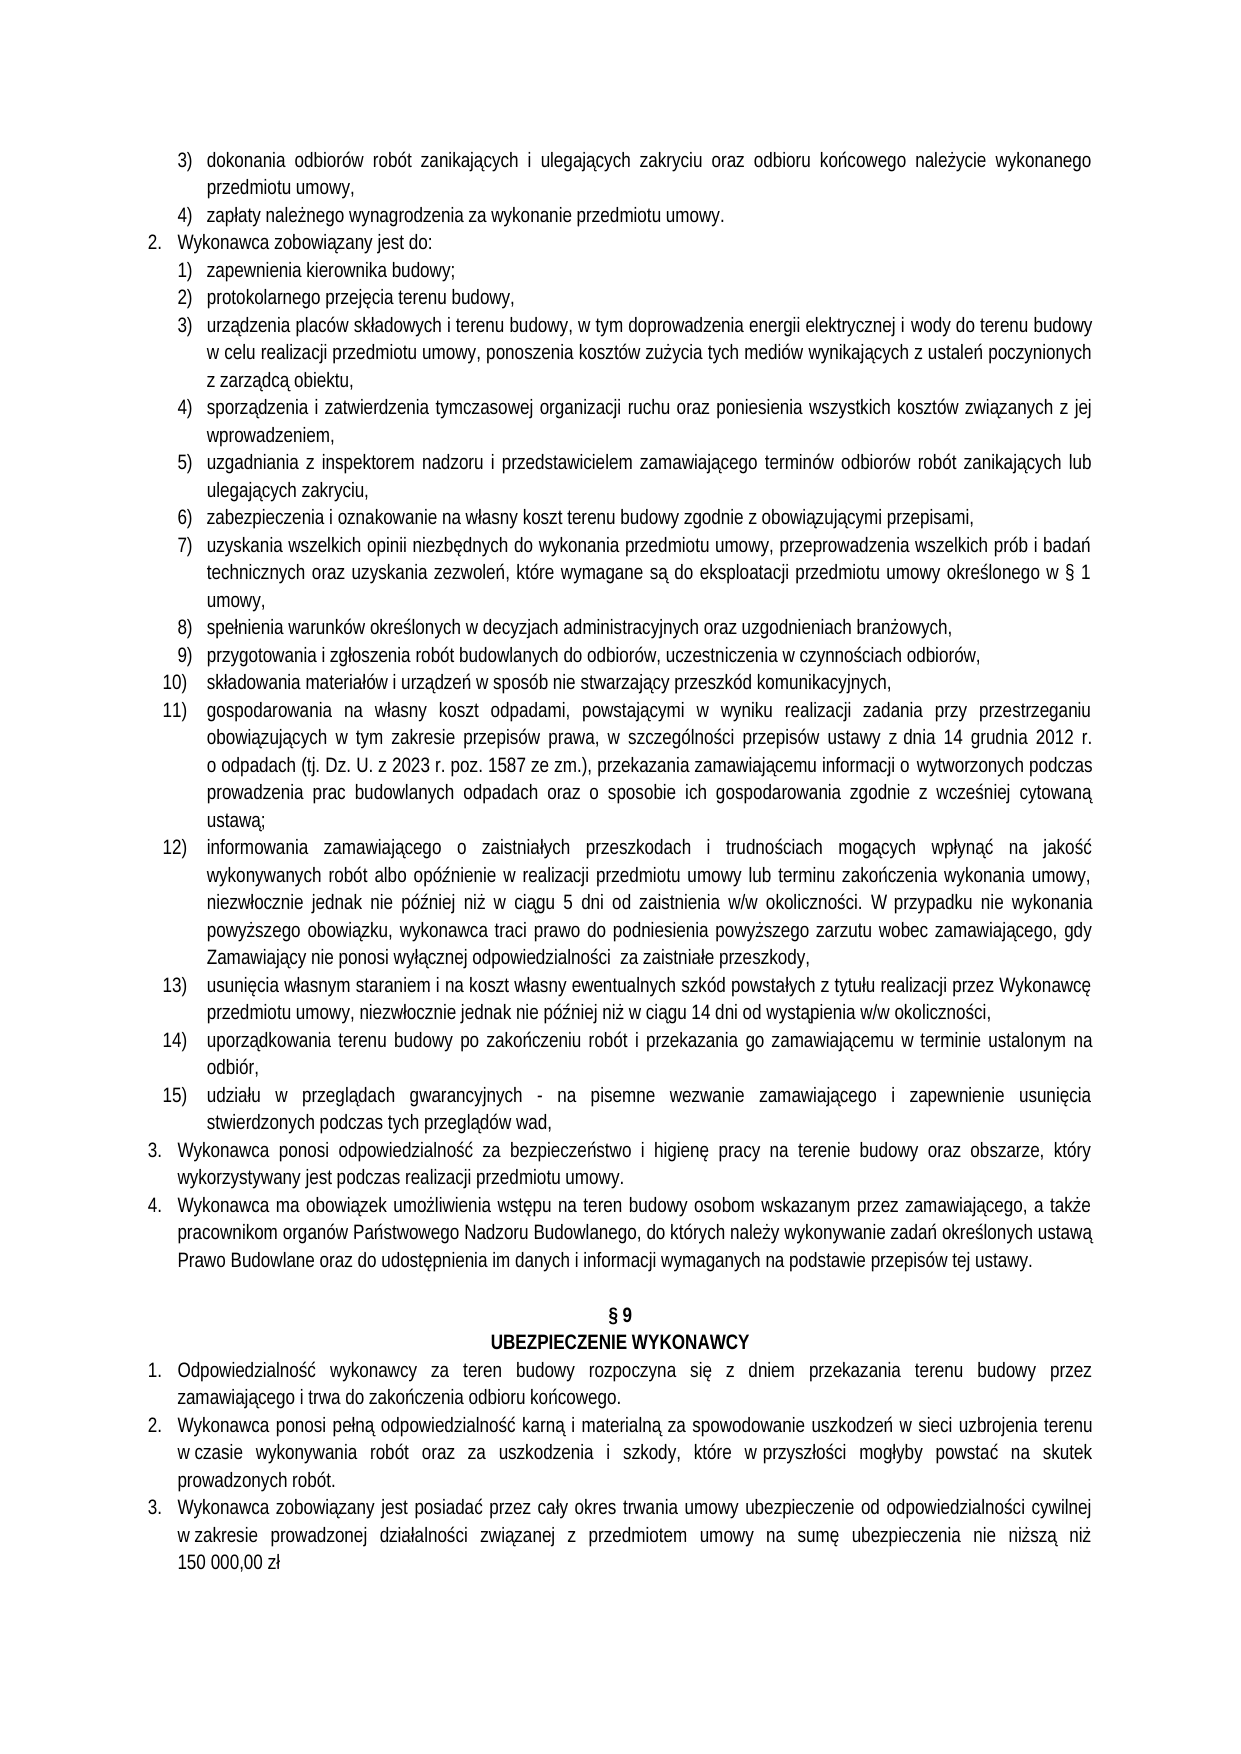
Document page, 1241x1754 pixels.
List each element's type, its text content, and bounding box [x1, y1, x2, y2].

list uzgadniania z inspektorem nadzoru i przedstawicielem zamawiającego terminów odbiorów robót zanikających lub ulegających zakryciu, [177, 450, 1093, 502]
list zapewnienia kierownika budowy; [177, 258, 1093, 282]
list sporządzenia i zatwierdzenia tymczasowej organizacji ruchu oraz poniesienia wszystkich kosztów związanych z jej wprowadzeniem, [177, 395, 1093, 447]
list Wykonawca zobowiązany jest do: [148, 230, 1093, 254]
list Wykonawca ponosi pełną odpowiedzialność karną i materialną za spowodowanie uszkodzeń w sieci uzbrojenia terenu w czasie wykonywania robót oraz za uszkodzenia i szkody, które w przyszłości mogłyby powstać na skutek prowadzonych robót. [148, 1413, 1093, 1492]
list spełnienia warunków określonych w decyzjach administracyjnych oraz uzgodnieniach branżowych, [177, 615, 1093, 639]
list Wykonawca zobowiązany jest posiadać przez cały okres trwania umowy ubezpieczenie od odpowiedzialności cywilnej w zakresie prowadzonej działalności związanej z przedmiotem umowy na sumę ubezpieczenia nie niższą niż 150 000,00 zł [148, 1495, 1093, 1574]
list Wykonawca ponosi odpowiedzialność za bezpieczeństwo i higienę pracy na terenie budowy oraz obszarze, który wykorzystywany jest podczas realizacji przedmiotu umowy. [148, 1138, 1093, 1189]
list dokonania odbiorów robót zanikających i ulegających zakryciu oraz odbioru końcowego należycie wykonanego przedmiotu umowy, [177, 148, 1093, 199]
list gospodarowania na własny koszt odpadami, powstającymi w wyniku realizacji zadania przy przestrzeganiu obowiązujących w tym zakresie przepisów prawa, w szczególności przepisów ustawy z dnia 14 grudnia 2012 r. o odpadach (tj. Dz. U. z 2023 r. poz. 1587 ze zm.), przekazania zamawiającemu informacji o wytworzonych podczas prowadzenia prac budowlanych odpadach oraz o sposobie ich gospodarowania zgodnie z wcześniej cytowaną ustawą; [162, 698, 1093, 832]
list składowania materiałów i urządzeń w sposób nie stwarzający przeszkód komunikacyjnych, [162, 670, 1093, 694]
list urządzenia placów składowych i terenu budowy, w tym doprowadzenia energii elektrycznej i wody do terenu budowy w celu realizacji przedmiotu umowy, ponoszenia kosztów zużycia tych mediów wynikających z ustaleń poczynionych z zarządcą obiektu, [177, 313, 1093, 392]
list Odpowiedzialność wykonawcy za teren budowy rozpoczyna się z dniem przekazania terenu budowy przez zamawiającego i trwa do zakończenia odbioru końcowego. [148, 1358, 1093, 1409]
list informowania zamawiającego o zaistniałych przeszkodach i trudnościach mogących wpłynąć na jakość wykonywanych robót albo opóźnienie w realizacji przedmiotu umowy lub terminu zakończenia wykonania umowy, niezwłocznie jednak nie później niż w ciągu 5 dni od zaistnienia w/w okoliczności. W przypadku nie wykonania powyższego obowiązku, wykonawca traci prawo do podniesienia powyższego zarzutu wobec zamawiającego, gdy Zamawiający nie ponosi wyłącznej odpowiedzialności za zaistniałe przeszkody, [162, 835, 1093, 969]
list zapłaty należnego wynagrodzenia za wykonanie przedmiotu umowy. [177, 203, 1093, 227]
list zabezpieczenia i oznakowanie na własny koszt terenu budowy zgodnie z obowiązującymi przepisami, [177, 505, 1093, 529]
text § 9 [148, 1303, 1093, 1327]
text UBEZPIECZENIE WYKONAWCY [148, 1330, 1093, 1354]
list protokolarnego przejęcia terenu budowy, [177, 285, 1093, 309]
list usunięcia własnym staraniem i na koszt własny ewentualnych szkód powstałych z tytułu realizacji przez Wykonawcę przedmiotu umowy, niezwłocznie jednak nie później niż w ciągu 14 dni od wystąpienia w/w okoliczności, [162, 973, 1093, 1024]
list uzyskania wszelkich opinii niezbędnych do wykonania przedmiotu umowy, przeprowadzenia wszelkich prób i badań technicznych oraz uzyskania zezwoleń, które wymagane są do eksploatacji przedmiotu umowy określonego w § 1 umowy, [177, 533, 1093, 612]
list uporządkowania terenu budowy po zakończeniu robót i przekazania go zamawiającemu w terminie ustalonym na odbiór, [162, 1028, 1093, 1079]
list udziału w przeglądach gwarancyjnych - na pisemne wezwanie zamawiającego i zapewnienie usunięcia stwierdzonych podczas tych przeglądów wad, [162, 1083, 1093, 1134]
list Wykonawca ma obowiązek umożliwienia wstępu na teren budowy osobom wskazanym przez zamawiającego, a także pracownikom organów Państwowego Nadzoru Budowlanego, do których należy wykonywanie zadań określonych ustawą Prawo Budowlane oraz do udostępnienia im danych i informacji wymaganych na podstawie przepisów tej ustawy. [148, 1193, 1093, 1272]
list przygotowania i zgłoszenia robót budowlanych do odbiorów, uczestniczenia w czynnościach odbiorów, [177, 643, 1093, 667]
